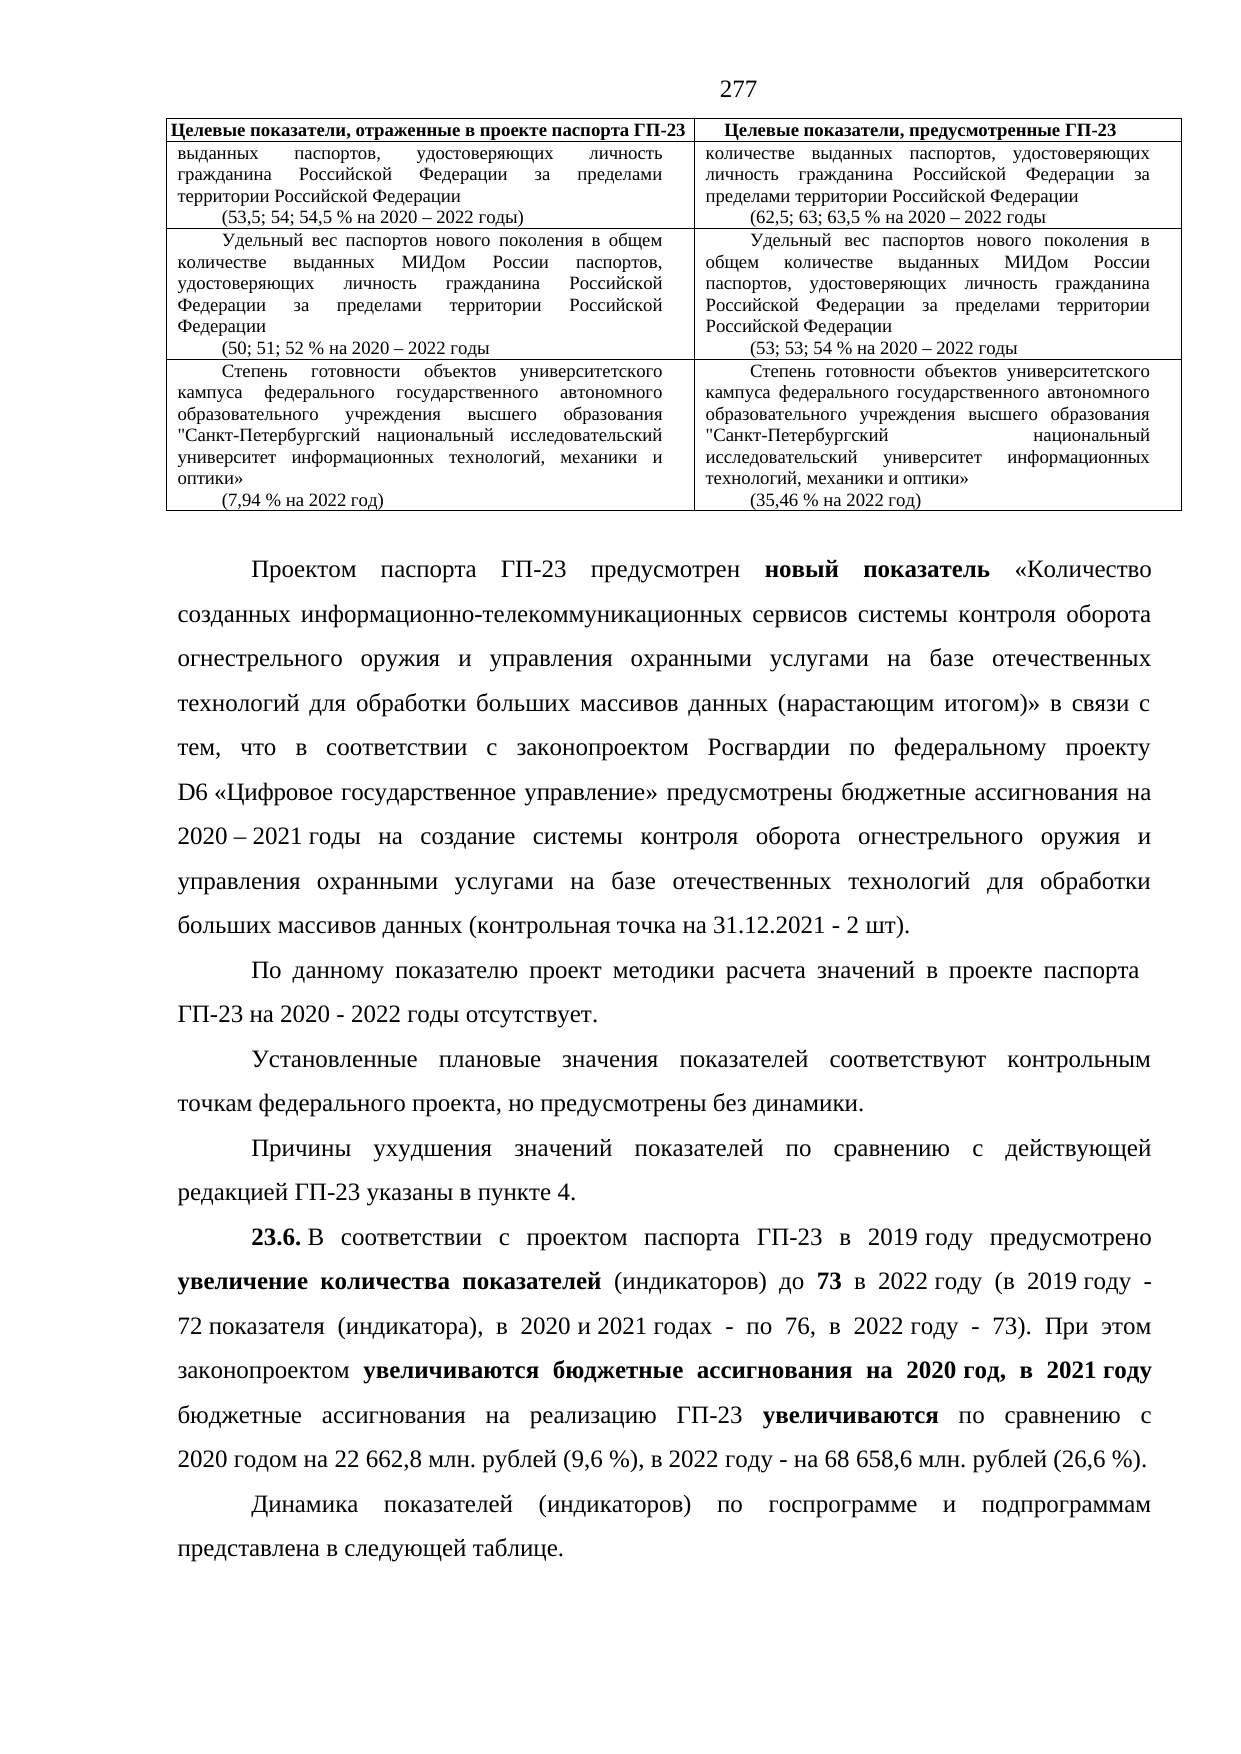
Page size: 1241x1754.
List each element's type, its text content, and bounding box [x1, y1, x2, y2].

text Установленные плановые значения показателей соответствуют контрольным точкам федерального проекта, но предусмотрены без динамики. [177, 1044, 1152, 1117]
table_header Целевые показатели, предусмотренные ГП-23 [695, 119, 1181, 141]
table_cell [167, 142, 694, 228]
text Причины ухудшения значений показателей по сравнению с действующей редакцией ГП-23 указаны в пункте 4. [177, 1133, 1152, 1206]
table_cell Удельный вес паспортов нового поколения в общем количестве выданных МИДом России паспортов, удостоверяющих личность гражданина Российской Федерации за пределами территории Российской Федерации (53; 53; 54 % на 2020 – 2022 годы [695, 229, 1181, 358]
text 23.6. В соответствии с проектом паспорта ГП-23 в 2019 году предусмотрено увеличение количества показателей (индикаторов) до 73 в 2022 году (в 2019 году - 72 показателя (индикатора), в 2020 и 2021 годах - по 76, в 2022 году - 73). При этом законопроектом увеличиваются бюджетные ассигнования на 2020 год, в 2021 году бюджетные ассигнования на реализацию ГП-23 увеличиваются по сравнению с 2020 годом на 22 662,8 млн. рублей (9,6 %), в 2022 году - на 68 658,6 млн. рублей (26,6 %). [177, 1222, 1152, 1473]
text Проектом паспорта ГП-23 предусмотрен новый показатель «Количество созданных информационно-телекоммуникационных сервисов системы контроля оборота огнестрельного оружия и управления охранными услугами на базе отечественных технологий для обработки больших массивов данных (нарастающим итогом)» в связи с тем, что в соответствии с законопроектом Росгвардии по федеральному проекту D6 «Цифровое государственное управление» предусмотрены бюджетные ассигнования на 2020 – 2021 годы на создание системы контроля оборота огнестрельного оружия и управления охранными услугами на базе отечественных технологий для обработки больших массивов данных (контрольная точка на 31.12.2021 - 2 шт). [177, 554, 1152, 939]
text По данному показателю проект методики расчета значений в проекте паспорта ГП-23 на 2020 - 2022 годы отсутствует. [177, 955, 1152, 1028]
text Динамика показателей (индикаторов) по госпрограмме и подпрограммам представлена в следующей таблице. [177, 1489, 1152, 1562]
table_cell Удельный вес паспортов нового поколения в общем количестве выданных МИДом России паспортов, удостоверяющих личность гражданина Российской Федерации за пределами территории Российской Федерации (50; 51; 52 % на 2020 – 2022 годы [167, 229, 694, 358]
table_cell Степень готовности объектов университетского кампуса федерального государственного автономного образовательного учреждения высшего образования "Санкт-Петербургский национальный исследовательский университет информационных технологий, механики и оптики» (35,46 % на 2022 год) [695, 360, 1181, 510]
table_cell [695, 142, 1181, 228]
table_cell Степень готовности объектов университетского кампуса федерального государственного автономного образовательного учреждения высшего образования "Санкт-Петербургский национальный исследовательский университет информационных технологий, механики и оптики» (7,94 % на 2022 год) [167, 360, 694, 510]
table_header Целевые показатели, отраженные в проекте паспорта ГП-23 [167, 119, 694, 141]
